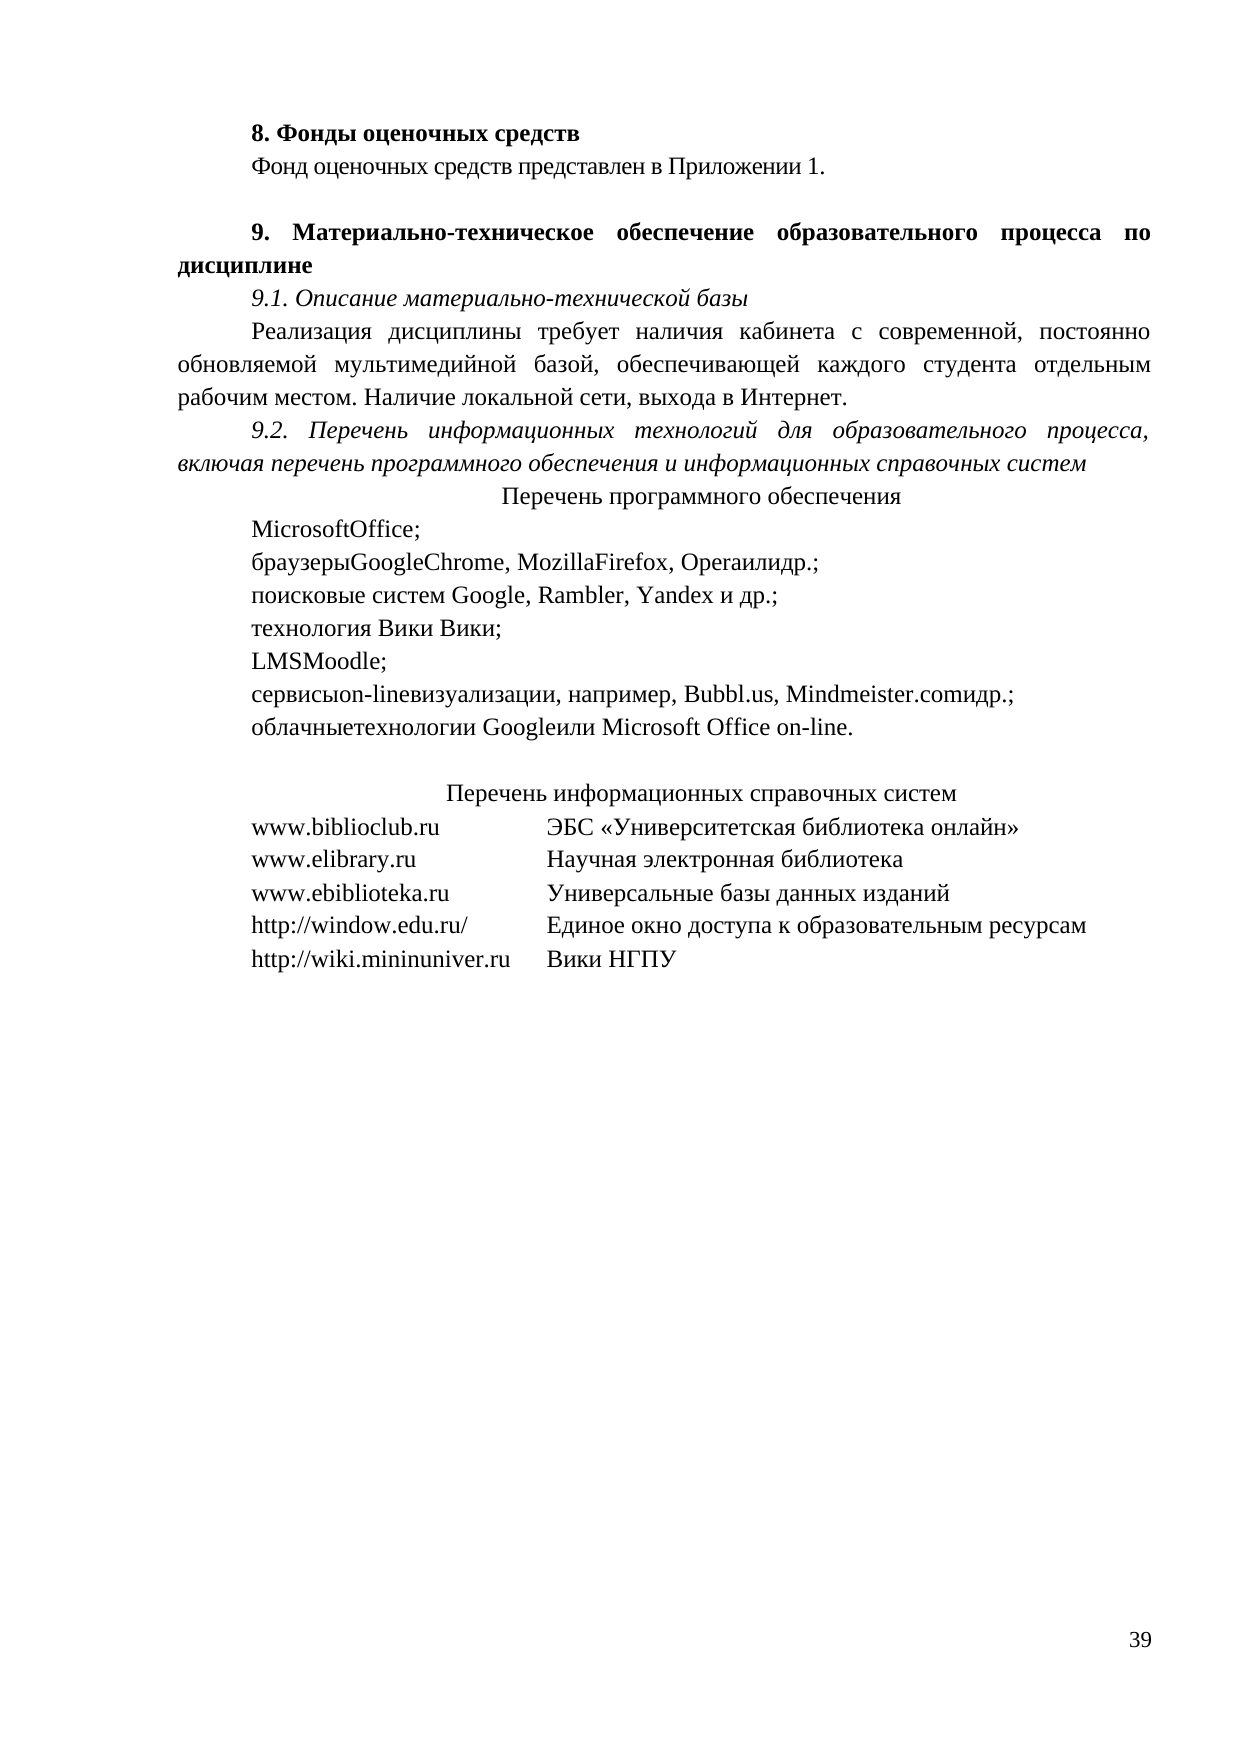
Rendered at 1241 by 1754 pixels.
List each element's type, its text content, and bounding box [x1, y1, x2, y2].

text 9. Материально-техническое обеспечение образовательного процесса по дисциплине [177, 217, 1152, 279]
text Перечень информационных справочных систем [177, 778, 1152, 807]
text http://wiki.mininuniver.ru Вики НГПУ [177, 944, 1152, 972]
text www.ebiblioteka.ru Универсальные базы данных изданий [177, 878, 1152, 906]
text 8. Фонды оценочных средств [177, 118, 1152, 147]
text www.elibrary.ru Научная электронная библиотека [177, 844, 1152, 873]
text 9.1. Описание материально-технической базы [177, 283, 1152, 312]
text браузерыGoogleChrome, MozillaFirefox, Operaилидр.; [177, 547, 1152, 576]
text облачныетехнологии Googleили Microsoft Office on-line. [177, 712, 1152, 741]
text http://window.edu.ru/ Единое окно доступа к образовательным ресурсам [177, 911, 1152, 939]
text сервисыon-lineвизуализации, например, Bubbl.us, Mindmeister.comидр.; [177, 679, 1152, 708]
text Реализация дисциплины требует наличия кабинета с современной, постоянно обновляемой мультимедийной базой, обеспечивающей каждого студента отдельным рабочим местом. Наличие локальной сети, выхода в Интернет. [177, 316, 1152, 411]
text Перечень программного обеспечения [177, 481, 1152, 510]
text Фонд оценочных средств представлен в Приложении 1. [177, 151, 1152, 180]
text поисковые систем Google, Rambler, Yandex и др.; [177, 580, 1152, 609]
text технология Вики Вики; [177, 613, 1152, 642]
text LMSMoodle; [177, 646, 1152, 675]
text www.biblioclub.ru ЭБС «Университетская библиотека онлайн» [177, 812, 1152, 840]
text 9.2. Перечень информационных технологий для образовательного процесса, включая перечень программного обеспечения и информационных справочных систем [177, 415, 1152, 477]
text MicrosoftOffice; [177, 514, 1152, 543]
